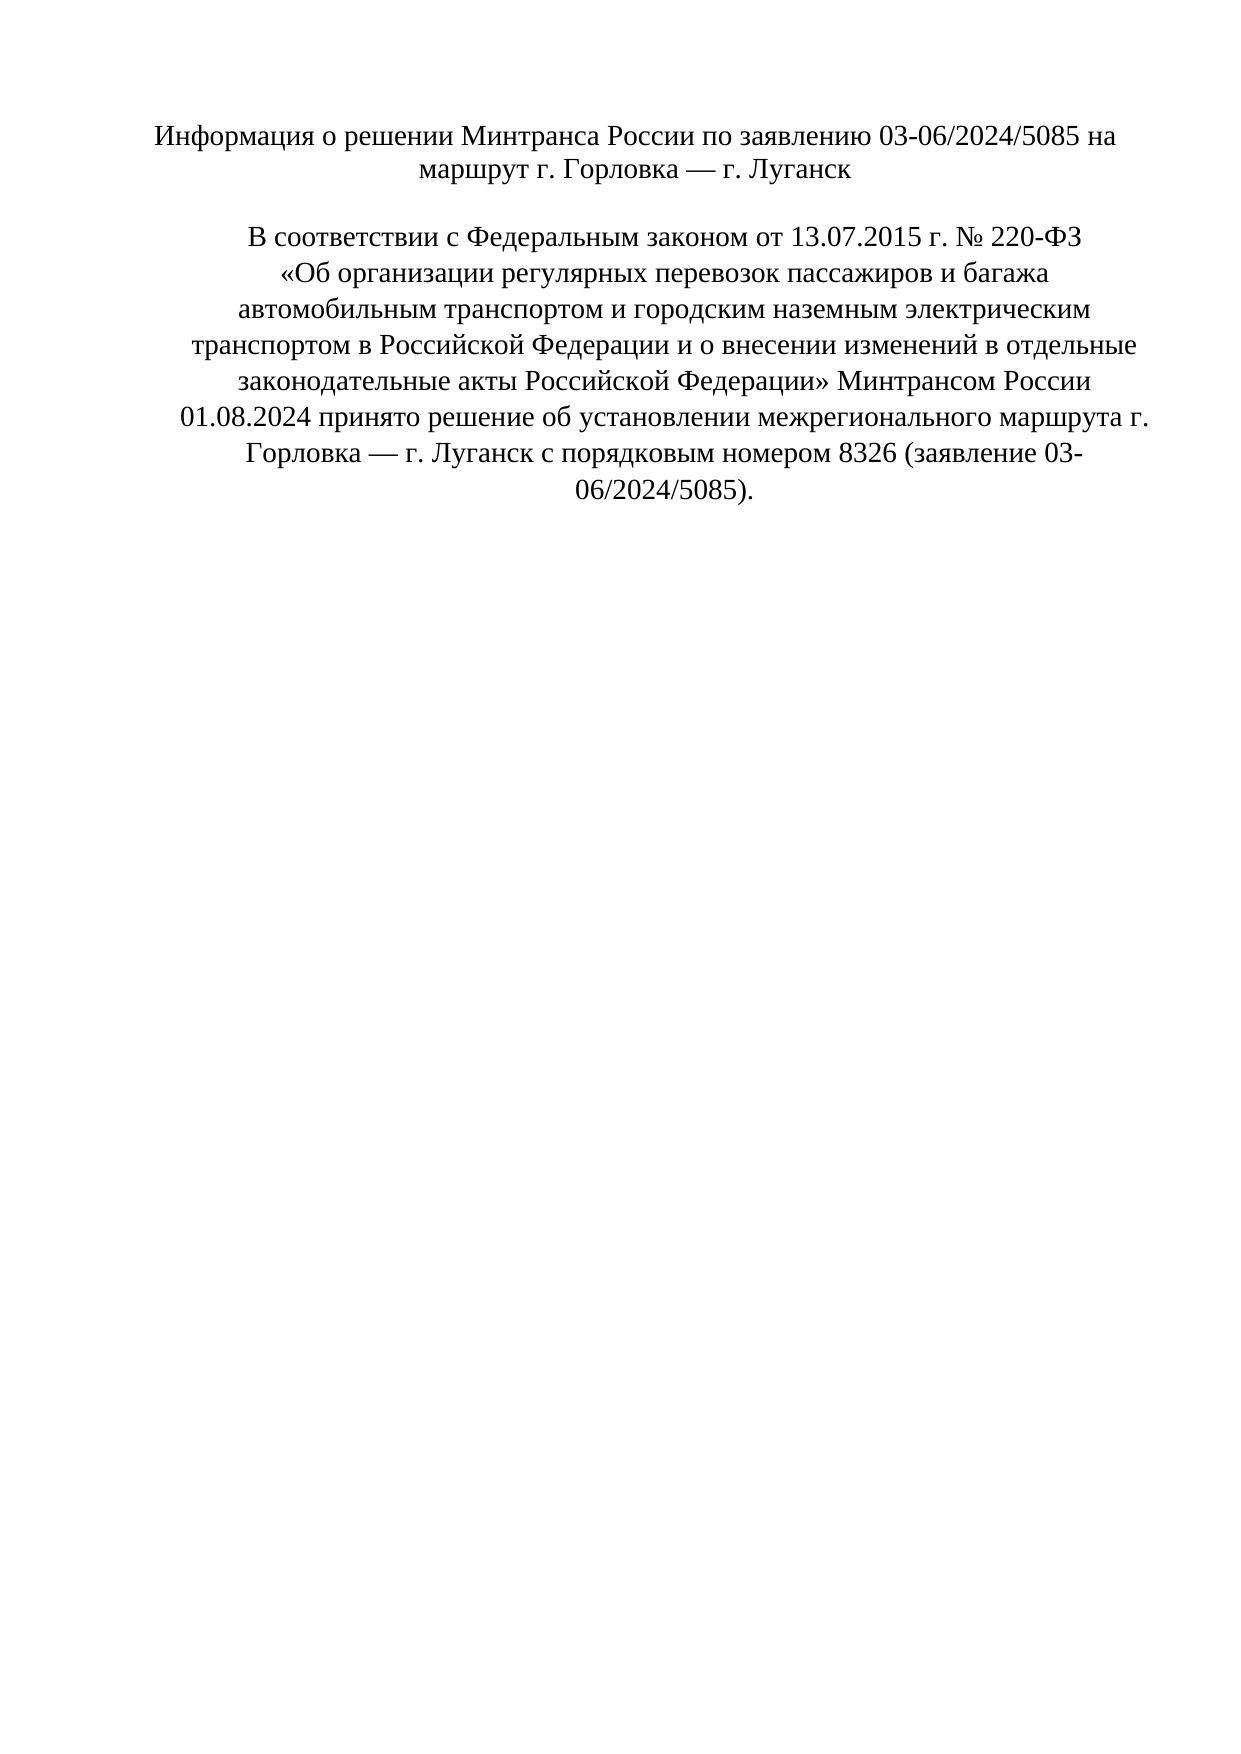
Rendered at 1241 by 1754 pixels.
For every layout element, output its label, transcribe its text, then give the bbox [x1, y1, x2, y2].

text Информация о решении Минтранса России по заявлению 03-06/2024/5085 на маршрут г. Горловка — г. Луганск [118, 118, 1152, 185]
text В соответствии с Федеральным законом от 13.07.2015 г. № 220-ФЗ «Об организации регулярных перевозок пассажиров и багажа автомобильным транспортом и городским наземным электрическим транспортом в Российской Федерации и о внесении изменений в отдельные законодательные акты Российской Федерации» Минтрансом России 01.08.2024 принято решение об установлении межрегионального маршрута г. Горловка — г. Луганск с порядковым номером 8326 (заявление 03-06/2024/5085). [177, 219, 1152, 505]
